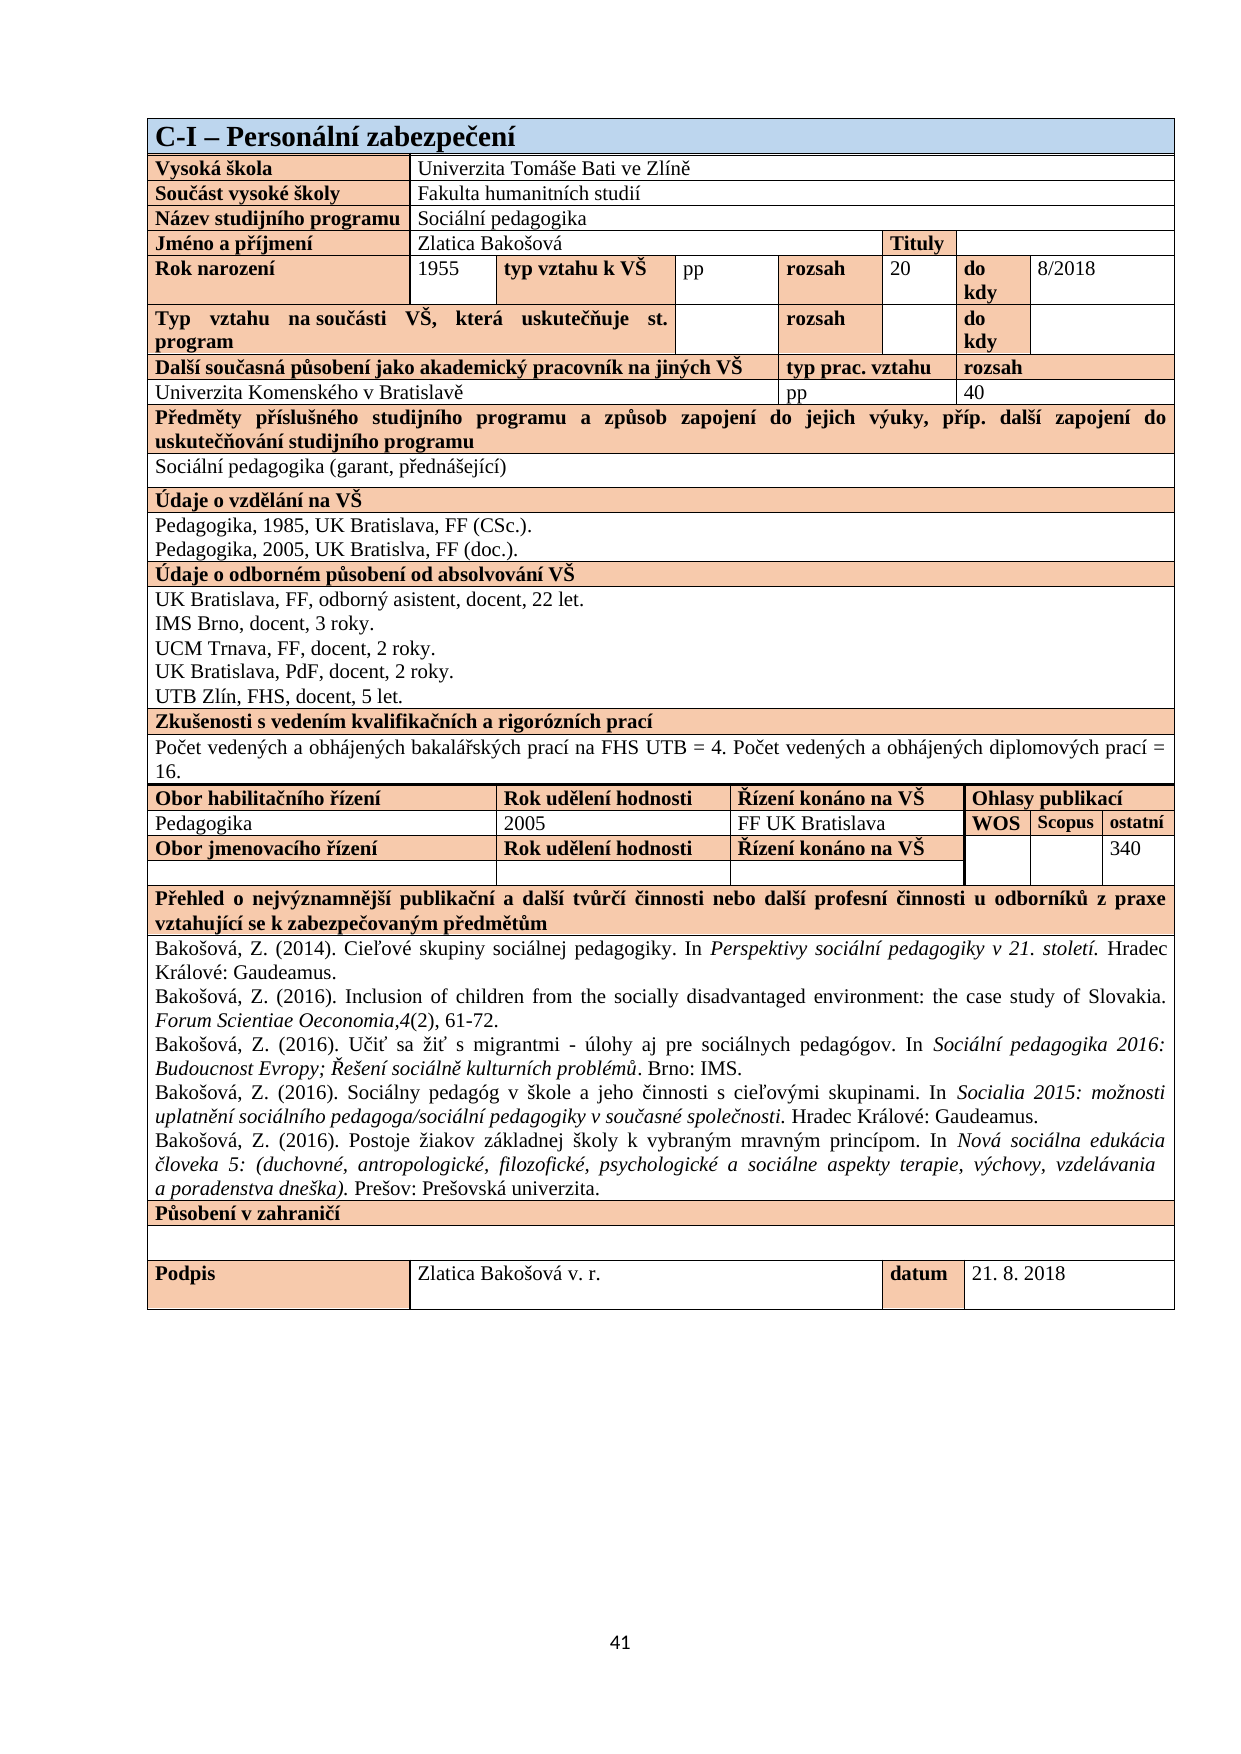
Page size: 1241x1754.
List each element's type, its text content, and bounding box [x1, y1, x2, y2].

table_cell Přehled o nejvýznamnější publikační a další tvůrčí činnosti nebo další profesní činnosti u odborníků z praxe vztahující se k zabezpečovaným předmětům [148, 886, 1174, 934]
table_cell Podpis [148, 1261, 409, 1308]
table_cell ostatní [1103, 811, 1174, 835]
table_cell UK Bratislava, FF, odborný asistent, docent, 22 let. IMS Brno, docent, 3 roky. UCM Trnava, FF, docent, 2 roky. UK Bratislava, PdF, docent, 2 roky. UTB Zlín, FHS, docent, 5 let. [148, 587, 1174, 708]
table_cell WOS [966, 811, 1030, 835]
table_cell Součást vysoké školy [148, 181, 409, 205]
table_cell Univerzita Komenského v Bratislavě [148, 380, 778, 404]
table_cell Další současná působení jako akademický pracovník na jiných VŠ [148, 355, 778, 379]
table_cell rozsah [957, 355, 1174, 379]
table_cell Obor jmenovacího řízení [148, 836, 496, 860]
table_cell [148, 1226, 1174, 1259]
table_cell [957, 231, 1174, 255]
table_cell Rok udělení hodnosti [497, 836, 730, 860]
table_cell Jméno a příjmení [148, 231, 409, 255]
table_cell Pedagogika, 1985, UK Bratislava, FF (CSc.). Pedagogika, 2005, UK Bratislva, FF (doc.). [148, 513, 1174, 561]
table_cell typ prac. vztahu [779, 355, 956, 379]
table_cell Řízení konáno na VŠ [731, 786, 963, 810]
table_cell Vysoká škola [148, 156, 409, 180]
table_cell Tituly [883, 231, 956, 255]
table_header C-I – Personální zabezpečení [148, 119, 1174, 153]
table_cell [148, 861, 496, 885]
table_cell Zlatica Bakošová v. r. [411, 1261, 882, 1308]
table_cell [1031, 836, 1102, 885]
table_cell do kdy [957, 256, 1030, 304]
table_cell [1031, 305, 1174, 353]
table_cell Scopus [1031, 811, 1102, 835]
table_cell typ vztahu k VŠ [497, 256, 675, 304]
table_cell Sociální pedagogika [411, 206, 1174, 230]
table_cell Bakošová, Z. (2014). Cieľové skupiny sociálnej pedagogiky. In Perspektivy sociální pedagogiky v 21. století. Hradec Králové: Gaudeamus. Bakošová, Z. (2016). Inclusion of children from the socially disadvantaged environment: the case study of Slovakia. Forum Scientiae Oeconomia,4(2), 61-72. Bakošová, Z. (2016). Učiť sa žiť s migrantmi - úlohy aj pre sociálnych pedagógov. In Sociální pedagogika 2016: Budoucnost Evropy; Řešení sociálně kulturních problémů. Brno: IMS. Bakošová, Z. (2016). Sociálny pedagóg v škole a jeho činnosti s cieľovými skupinami. In Socialia 2015: možnosti uplatnění sociálního pedagoga/sociální pedagogiky v současné společnosti. Hradec Králové: Gaudeamus. Bakošová, Z. (2016). Postoje žiakov základnej školy k vybraným mravným princípom. In Nová sociálna edukácia človeka 5: (duchovné, antropologické, filozofické, psychologické a sociálne aspekty terapie, výchovy, vzdelávania a poradenstva dneška). Prešov: Prešovská univerzita. [148, 936, 1174, 1200]
table_cell Zlatica Bakošová [411, 231, 882, 255]
table_cell rozsah [779, 256, 882, 304]
table_cell Rok udělení hodnosti [497, 786, 730, 810]
table_cell Počet vedených a obhájených bakalářských prací na FHS UTB = 4. Počet vedených a obhájených diplomových prací = 16. [148, 735, 1174, 783]
table_cell Ohlasy publikací [966, 786, 1174, 810]
table_cell 20 [883, 256, 956, 304]
table_cell 2005 [497, 811, 730, 835]
table_cell pp [779, 380, 956, 404]
table_cell do kdy [957, 305, 1030, 353]
table_cell Údaje o odborném působení od absolvování VŠ [148, 562, 1174, 586]
table_cell Univerzita Tomáše Bati ve Zlíně [411, 156, 1174, 180]
table_cell 8/2018 [1031, 256, 1174, 304]
table_cell rozsah [779, 305, 882, 353]
table_cell [883, 305, 956, 353]
table_cell [966, 836, 1030, 885]
table_cell pp [676, 256, 778, 304]
table_cell Typ vztahu na součásti VŠ, která uskutečňuje st. program [148, 305, 675, 353]
table_cell Sociální pedagogika (garant, přednášející) [148, 454, 1174, 487]
table_cell [731, 861, 963, 885]
table_cell Pedagogika [148, 811, 496, 835]
table_cell Fakulta humanitních studií [411, 181, 1174, 205]
table_cell FF UK Bratislava [731, 811, 963, 835]
table_cell Obor habilitačního řízení [148, 786, 496, 810]
table_cell [497, 861, 730, 885]
table_cell 21. 8. 2018 [965, 1261, 1174, 1308]
table_cell Rok narození [148, 256, 409, 304]
table_cell Předměty příslušného studijního programu a způsob zapojení do jejich výuky, příp. další zapojení do uskutečňování studijního programu [148, 405, 1174, 453]
table_cell Údaje o vzdělání na VŠ [148, 488, 1174, 512]
table_cell Zkušenosti s vedením kvalifikačních a rigorózních prací [148, 709, 1174, 734]
table_cell datum [883, 1261, 964, 1308]
table_cell Název studijního programu [148, 206, 409, 230]
table_cell 1955 [411, 256, 496, 304]
table_cell 40 [957, 380, 1174, 404]
table_cell [676, 305, 778, 353]
table_cell Řízení konáno na VŠ [731, 836, 963, 860]
table_cell 340 [1103, 836, 1174, 885]
table_cell Působení v zahraničí [148, 1201, 1174, 1225]
